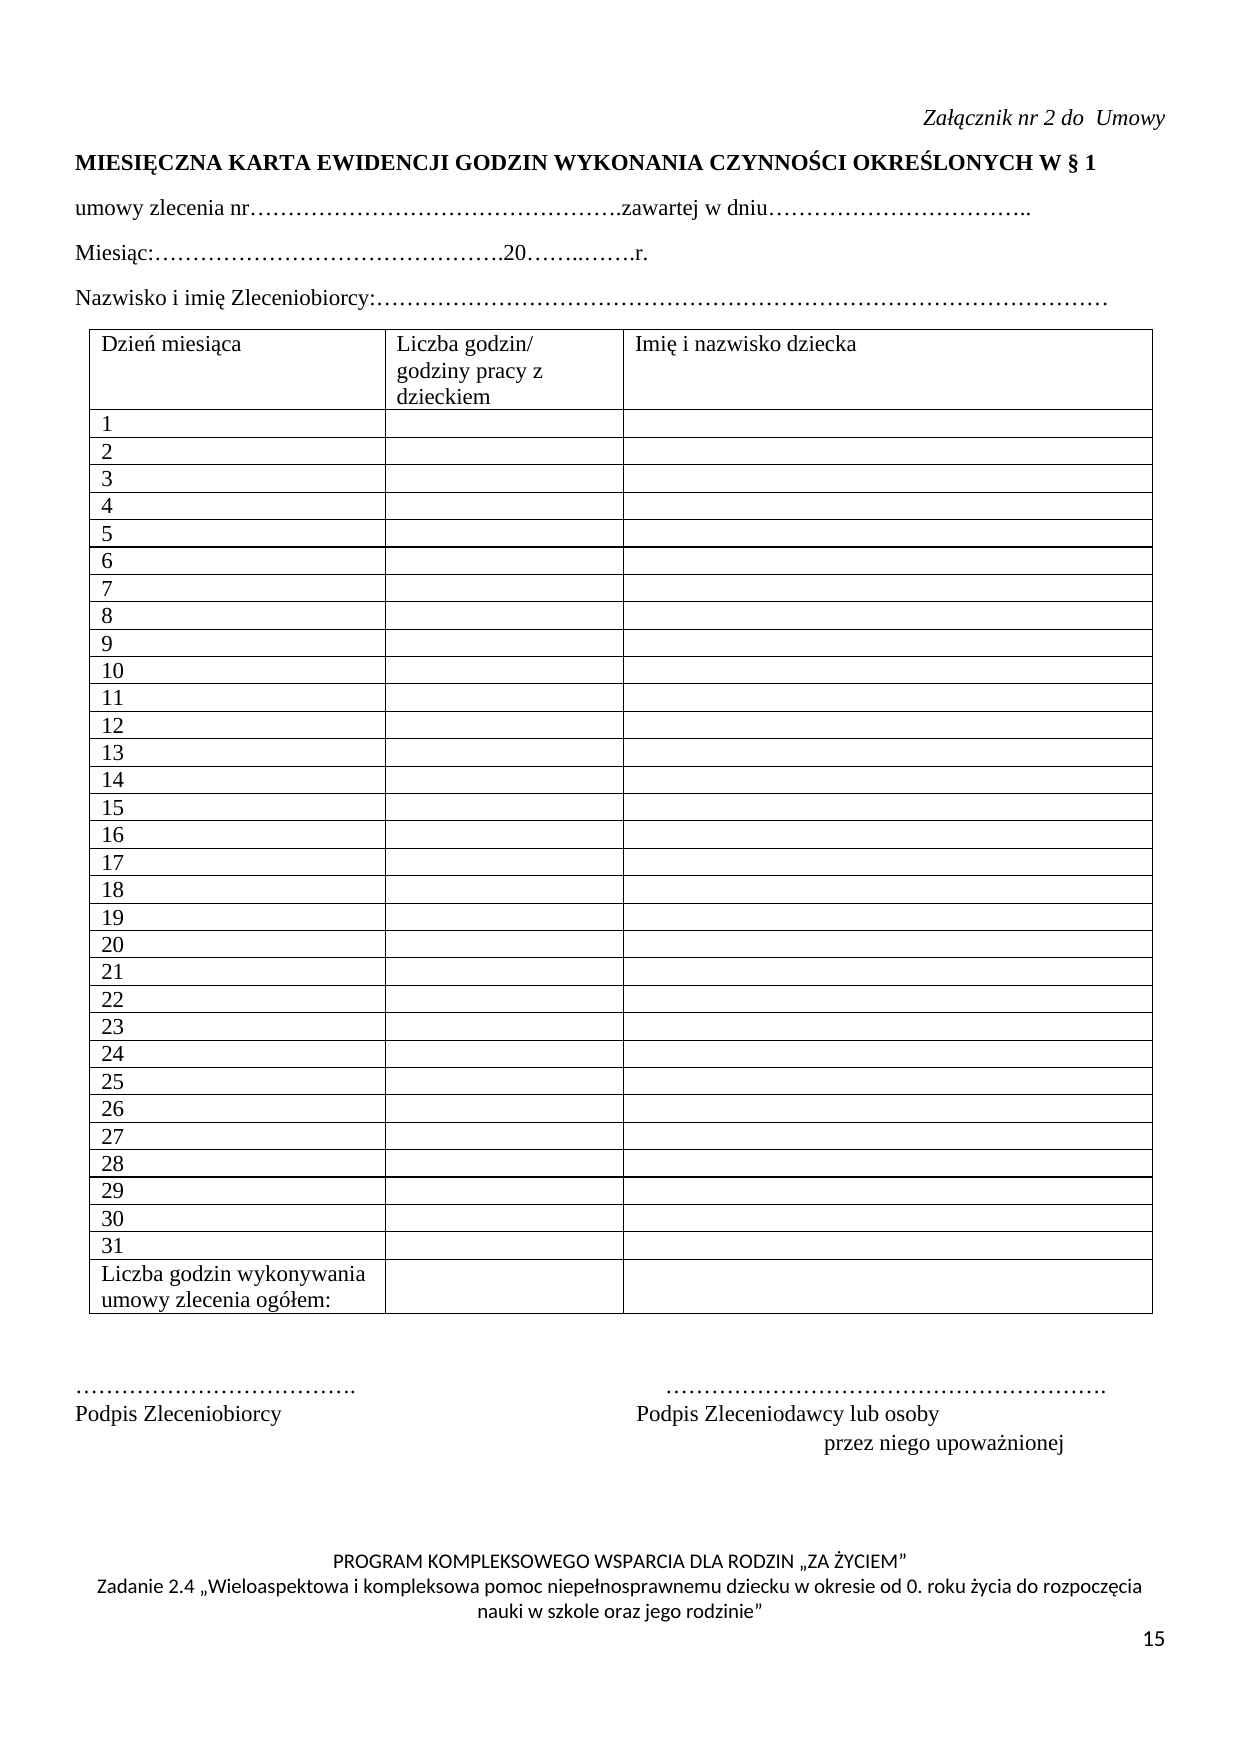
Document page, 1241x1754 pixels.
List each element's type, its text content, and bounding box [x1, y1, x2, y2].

table_cell [386, 958, 623, 985]
table_cell [624, 410, 1152, 437]
table_cell [386, 1068, 623, 1094]
table_cell [386, 986, 623, 1012]
table_cell 19 [90, 904, 385, 930]
table_cell [624, 1178, 1152, 1204]
table_cell [386, 712, 623, 738]
table_cell 23 [90, 1013, 385, 1039]
text ………………………………. …………………………………………………. [75, 1372, 1165, 1398]
table_cell [624, 739, 1152, 766]
table_cell [386, 1260, 623, 1312]
table_cell [386, 657, 623, 683]
table_cell 14 [90, 767, 385, 793]
table_cell [386, 821, 623, 848]
table_cell [624, 1123, 1152, 1149]
table_cell [386, 876, 623, 902]
table_cell [386, 684, 623, 711]
table_cell [386, 1232, 623, 1259]
table_cell [624, 986, 1152, 1012]
table_cell [386, 410, 623, 437]
table_cell 11 [90, 684, 385, 711]
text umowy zlecenia nr………………………………………….zawartej w dniu…………………………….. [75, 194, 1165, 220]
table_cell [386, 767, 623, 793]
table_cell [624, 520, 1152, 546]
table_cell 8 [90, 602, 385, 628]
table_cell Liczba godzin wykonywania umowy zlecenia ogółem: [90, 1260, 385, 1312]
table_cell 28 [90, 1150, 385, 1176]
table_cell 27 [90, 1123, 385, 1149]
text Załącznik nr 2 do Umowy [75, 104, 1165, 130]
table_cell [624, 1205, 1152, 1231]
table_cell 21 [90, 958, 385, 985]
table_cell 4 [90, 493, 385, 519]
table_cell [386, 1150, 623, 1176]
table_cell [386, 602, 623, 628]
table_cell [386, 520, 623, 546]
table_cell [386, 849, 623, 875]
table_cell [386, 1013, 623, 1039]
table_cell [386, 493, 623, 519]
text przez niego upoważnionej [75, 1429, 1165, 1455]
table_cell 7 [90, 575, 385, 601]
table_cell [624, 876, 1152, 902]
table_cell [624, 1013, 1152, 1039]
table_cell [624, 630, 1152, 656]
table_cell [386, 931, 623, 957]
table_cell [624, 438, 1152, 464]
table_header Imię i nazwisko dziecka [624, 330, 1152, 409]
table_cell 15 [90, 794, 385, 820]
table_cell 25 [90, 1068, 385, 1094]
table_cell [624, 712, 1152, 738]
table_header Dzień miesiąca [90, 330, 385, 409]
text MIESIĘCZNA KARTA EWIDENCJI GODZIN WYKONANIA CZYNNOŚCI OKREŚLONYCH W § 1 [75, 149, 1165, 175]
table_cell [624, 849, 1152, 875]
table_cell [624, 548, 1152, 574]
table_cell [624, 1041, 1152, 1067]
table_cell [386, 904, 623, 930]
table_cell [386, 438, 623, 464]
text Nazwisko i imię Zleceniobiorcy:…………………………………………………………………………………… [75, 284, 1165, 311]
table_cell 17 [90, 849, 385, 875]
table_cell [386, 1178, 623, 1204]
table_cell [624, 767, 1152, 793]
table_cell [386, 1041, 623, 1067]
table_cell 12 [90, 712, 385, 738]
table_cell [624, 1150, 1152, 1176]
table_cell 24 [90, 1041, 385, 1067]
table_cell [386, 630, 623, 656]
table_cell 26 [90, 1095, 385, 1122]
table_cell [386, 794, 623, 820]
table_cell [386, 1205, 623, 1231]
table_cell [624, 493, 1152, 519]
table_cell 1 [90, 410, 385, 437]
table_cell 9 [90, 630, 385, 656]
table_cell [386, 465, 623, 492]
table_cell 10 [90, 657, 385, 683]
table_cell [624, 958, 1152, 985]
table_cell [624, 1260, 1152, 1312]
table_cell [386, 575, 623, 601]
table_cell [386, 739, 623, 766]
table_cell 3 [90, 465, 385, 492]
table_cell [624, 904, 1152, 930]
table_cell [624, 684, 1152, 711]
table_cell [386, 1123, 623, 1149]
table_cell [386, 548, 623, 574]
table_cell [624, 1232, 1152, 1259]
table_cell [386, 1095, 623, 1122]
table_cell [624, 1068, 1152, 1094]
table_header Liczba godzin/ godziny pracy z dzieckiem [386, 330, 623, 409]
table_cell 30 [90, 1205, 385, 1231]
table_cell [624, 1095, 1152, 1122]
table_cell 18 [90, 876, 385, 902]
table_cell [624, 931, 1152, 957]
table_cell 13 [90, 739, 385, 766]
table_cell [624, 602, 1152, 628]
table_cell [624, 575, 1152, 601]
table_cell 2 [90, 438, 385, 464]
table_cell 22 [90, 986, 385, 1012]
table_cell [624, 821, 1152, 848]
table_cell 20 [90, 931, 385, 957]
table_cell 6 [90, 548, 385, 574]
table_cell [624, 794, 1152, 820]
table_cell 5 [90, 520, 385, 546]
text Podpis Zleceniobiorcy Podpis Zleceniodawcy lub osoby [75, 1401, 1165, 1427]
table_cell 16 [90, 821, 385, 848]
table_cell [624, 657, 1152, 683]
table_cell 31 [90, 1232, 385, 1259]
table_cell 29 [90, 1178, 385, 1204]
table_cell [624, 465, 1152, 492]
text Miesiąc:……………………………………….20……..…….r. [75, 239, 1165, 265]
